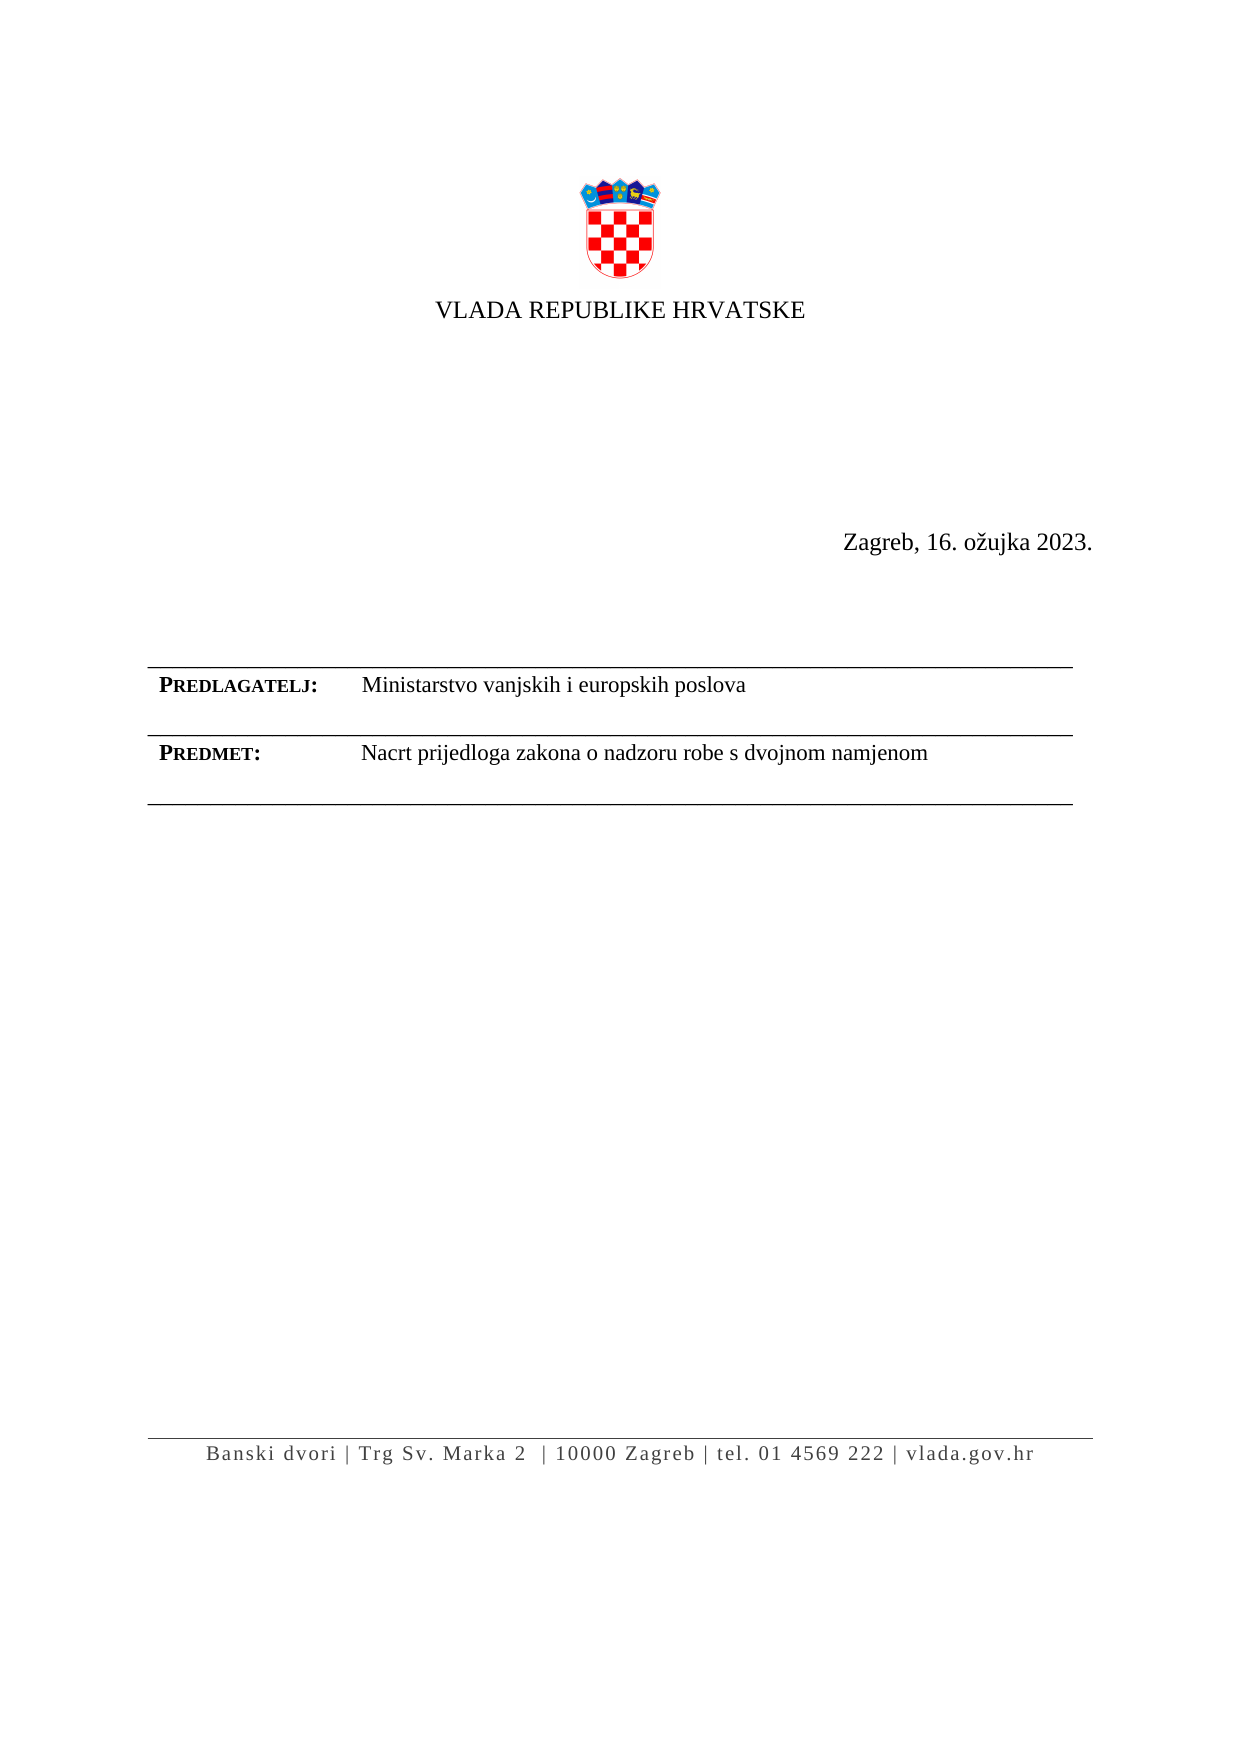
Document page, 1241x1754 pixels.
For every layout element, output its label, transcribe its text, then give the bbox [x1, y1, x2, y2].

text VLADA REPUBLIKE HRVATSKE [148, 295, 1093, 323]
text Zagreb, 16. ožujka 2023. [148, 527, 1093, 556]
table_header Ministarstvo vanjskih i europskih poslova [350, 671, 1093, 711]
text Banski dvori | Trg Sv. Marka 2 | 10000 Zagreb | tel. 01 4569 222 | vlada.gov.hr [148, 1439, 1093, 1465]
table_header Predlagatelj: [148, 671, 350, 711]
picture [578, 176, 662, 289]
table_header Predmet: [148, 739, 349, 779]
text __________________________________________________________________________ [148, 779, 1093, 807]
text __________________________________________________________________________ [148, 711, 1093, 739]
table_header Nacrt prijedloga zakona o nadzoru robe s dvojnom namjenom [350, 739, 1093, 779]
text __________________________________________________________________________ [148, 642, 1093, 671]
